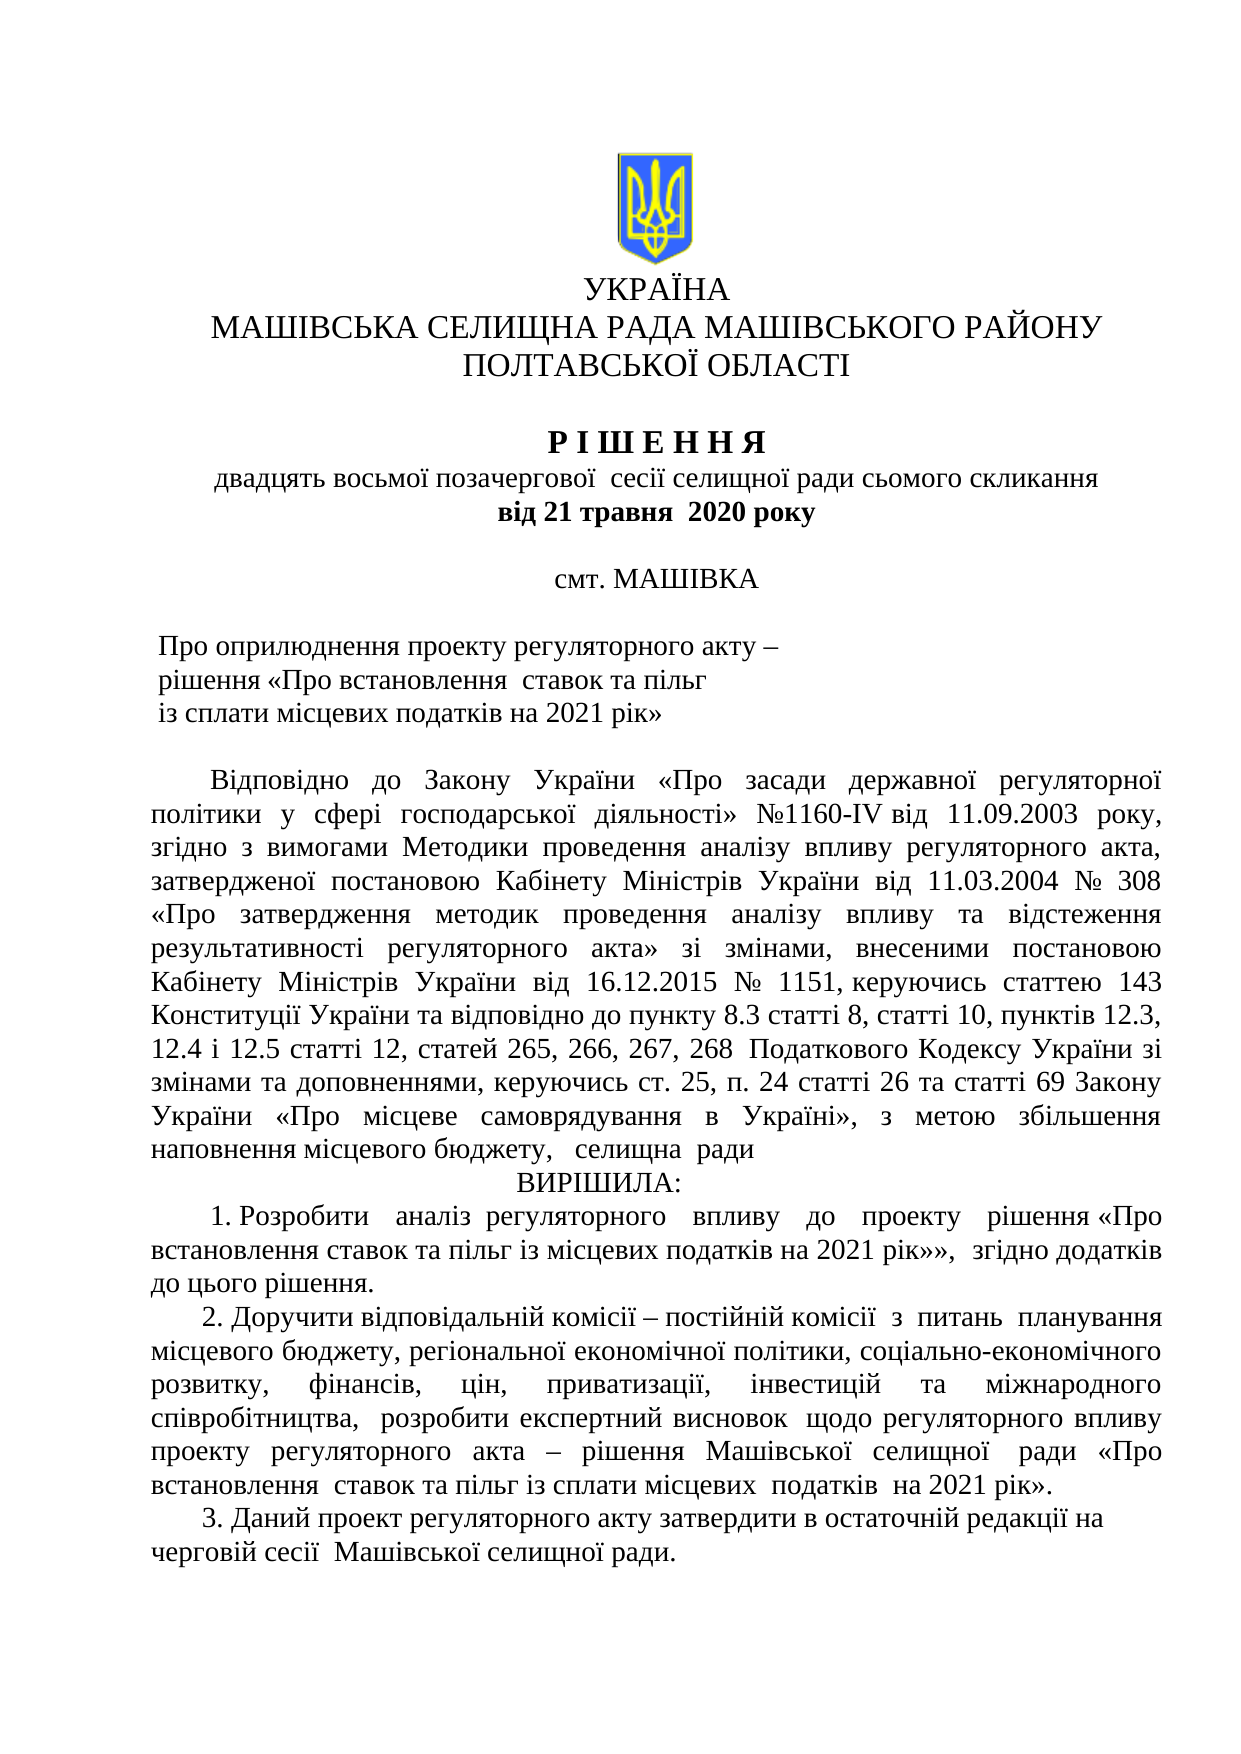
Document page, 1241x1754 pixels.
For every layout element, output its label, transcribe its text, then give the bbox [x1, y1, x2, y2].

text 2. Доручити відповідальній комісії – постійній комісії з питань планування місцевого бюджету, регіональної економічної політики, соціально-економічного розвитку, фінансів, цін, приватизації, інвестицій та міжнародного співробітництва, розробити експертний висновок щодо регуляторного впливу проекту регуляторного акта – рішення Машівської селищної ради «Про встановлення ставок та пільг із сплати місцевих податків на 2021 рік». [151, 1299, 1162, 1500]
text черговій сесії Машівської селищної ради. [151, 1534, 1162, 1567]
text рішення «Про встановлення ставок та пільг [151, 662, 1162, 695]
text МАШІВСЬКА СЕЛИЩНА РАДА МАШІВСЬКОГО РАЙОНУ ПОЛТАВСЬКОЇ ОБЛАСТІ [151, 307, 1162, 384]
text Р І Ш Е Н Н Я [151, 422, 1162, 461]
text смт. МАШІВКА [151, 561, 1162, 595]
text із сплати місцевих податків на 2021 рік» [151, 695, 1162, 729]
text двадцять восьмої позачергової сесії селищної ради сьомого скликання [151, 461, 1162, 494]
text від 21 травня 2020 року [151, 494, 1162, 528]
text ВИРІШИЛА: [151, 1165, 1162, 1198]
text Про оприлюднення проекту регуляторного акту – [151, 628, 1162, 662]
text 1. Розробити аналіз регуляторного впливу до проекту рішення «Про встановлення ставок та пільг із місцевих податків на 2021 рік»», згідно додатків до цього рішення. [151, 1198, 1162, 1299]
text Відповідно до Закону України «Про засади державної регуляторної політики у сфері господарської діяльності» №1160-IV від 11.09.2003 року, згідно з вимогами Методики проведення аналізу впливу регуляторного акта, затвердженої постановою Кабінету Міністрів України від 11.03.2004 № 308 «Про затвердження методик проведення аналізу впливу та відстеження результативності регуляторного акта» зі змінами, внесеними постановою Кабінету Міністрів України від 16.12.2015 № 1151, керуючись статтею 143 Конституції України та відповідно до пункту 8.3 статті 8, статті 10, пунктів 12.3, 12.4 і 12.5 статті 12, статей 265, 266, 267, 268 Податкового Кодексу України зі змінами та доповненнями, керуючись ст. 25, п. 24 статті 26 та статті 69 Закону України «Про місцеве самоврядування в Україні», з метою збільшення наповнення місцевого бюджету, селищна ради [151, 762, 1162, 1165]
text 3. Даний проект регуляторного акту затвердити в остаточній редакції на [151, 1500, 1162, 1534]
text УКРАЇНА [151, 269, 1162, 307]
